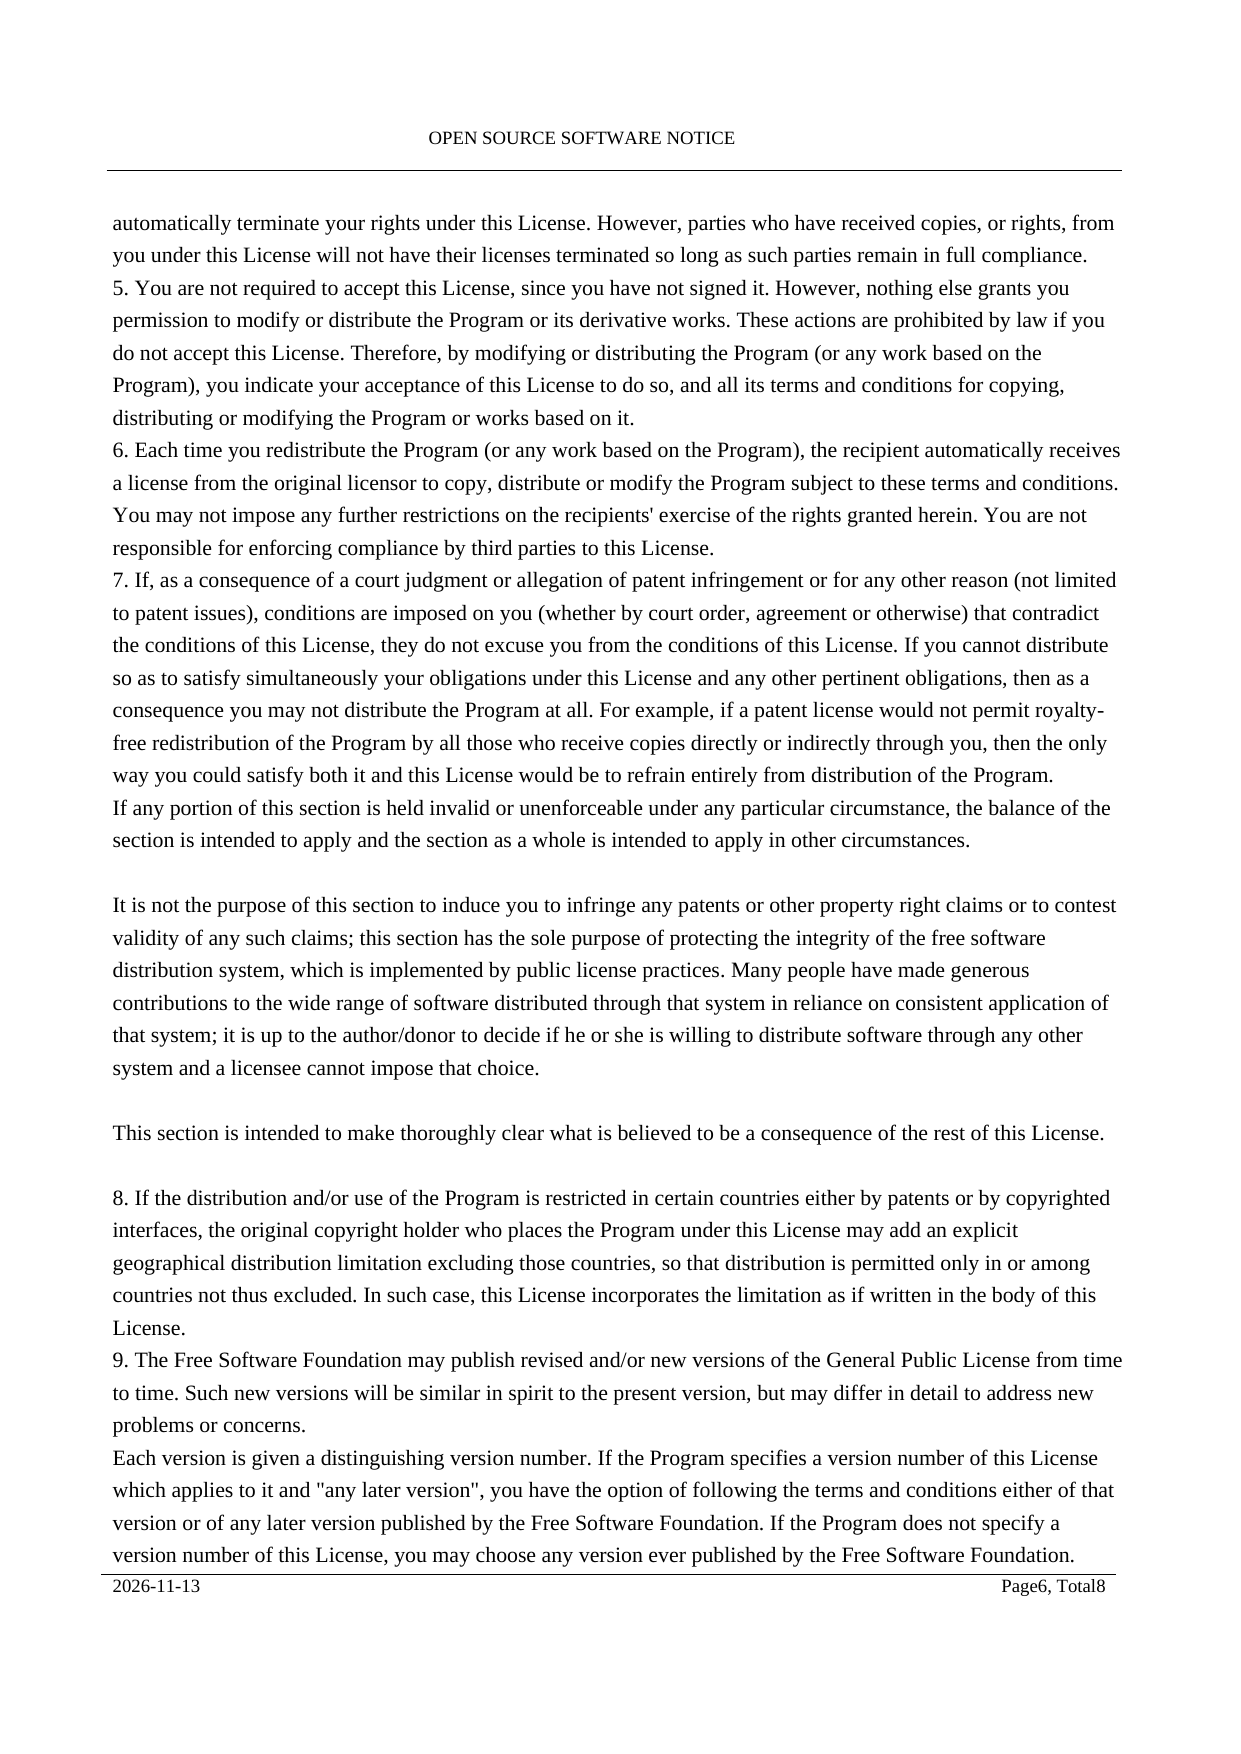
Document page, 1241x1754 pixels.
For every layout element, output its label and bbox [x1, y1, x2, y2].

text [112, 206, 1128, 1571]
